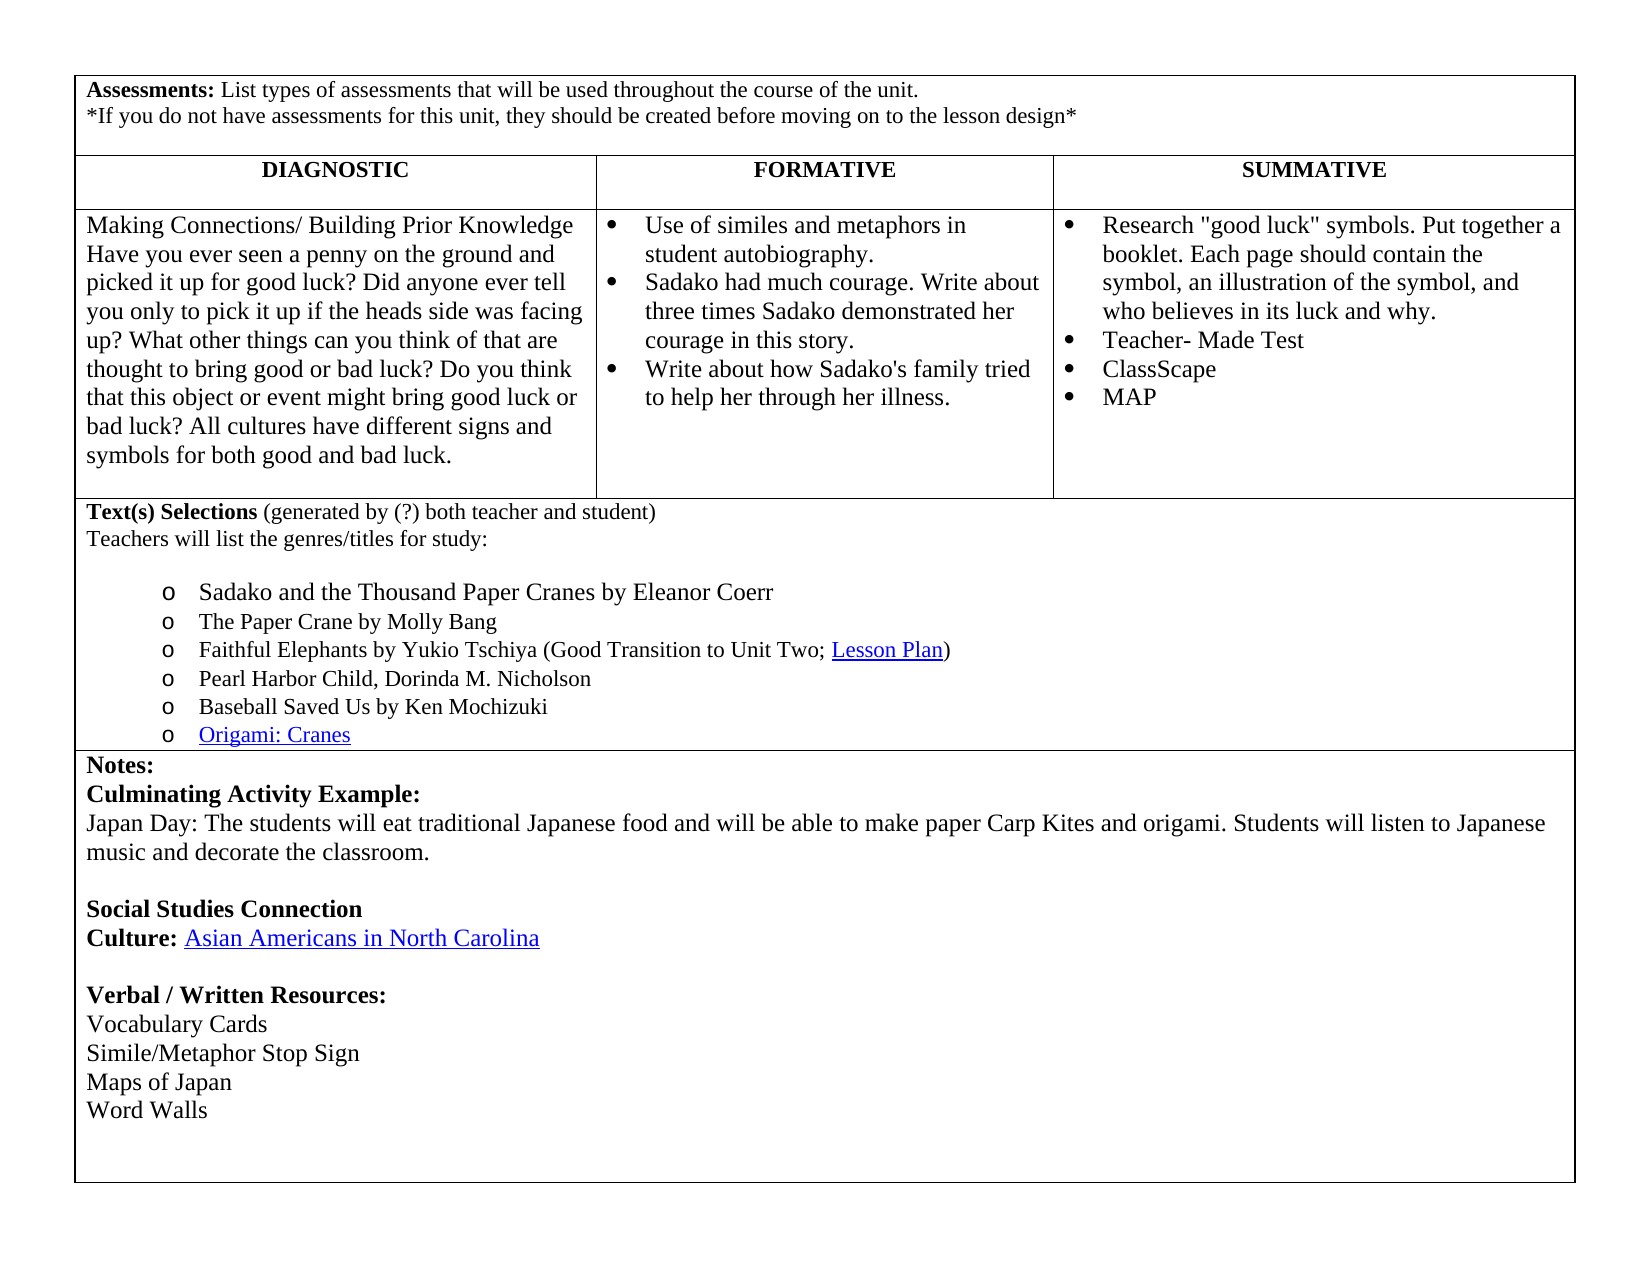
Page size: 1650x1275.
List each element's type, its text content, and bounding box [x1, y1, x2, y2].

table_cell Research "good luck" symbols. Put together a booklet. Each page should contain the symbol, an illustration of the symbol, and who believes in its luck and why. Teacher- Made Test ClassScape MAP [1054, 210, 1574, 497]
table_cell Assessments: List types of assessments that will be used throughout the course of the unit. *If you do not have assessments for this unit, they should be created before moving on to the lesson design* [76, 76, 1574, 155]
table_cell DIAGNOSTIC [76, 156, 596, 209]
table_cell Making Connections/ Building Prior Knowledge Have you ever seen a penny on the ground and picked it up for good luck? Did anyone ever tell you only to pick it up if the heads side was facing up? What other things can you think of that are thought to bring good or bad luck? Do you think that this object or event might bring good luck or bad luck? All cultures have different signs and symbols for both good and bad luck. [76, 210, 596, 497]
table_cell Use of similes and metaphors in student autobiography. Sadako had much courage. Write about three times Sadako demonstrated her courage in this story. Write about how Sadako's family tried to help her through her illness. [597, 210, 1053, 497]
table_cell FORMATIVE [597, 156, 1053, 209]
table_cell SUMMATIVE [1054, 156, 1574, 209]
table_cell Text(s) Selections (generated by (?) both teacher and student) Teachers will list the genres/titles for study: Sadako and the Thousand Paper Cranes by Eleanor Coerr The Paper Crane by Molly Bang Faithful Elephants by Yukio Tschiya (Good Transition to Unit Two; Lesson Plan) Pearl Harbor Child, Dorinda M. Nicholson Baseball Saved Us by Ken Mochizuki Origami: Cranes [76, 499, 1574, 749]
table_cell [76, 751, 1574, 1182]
